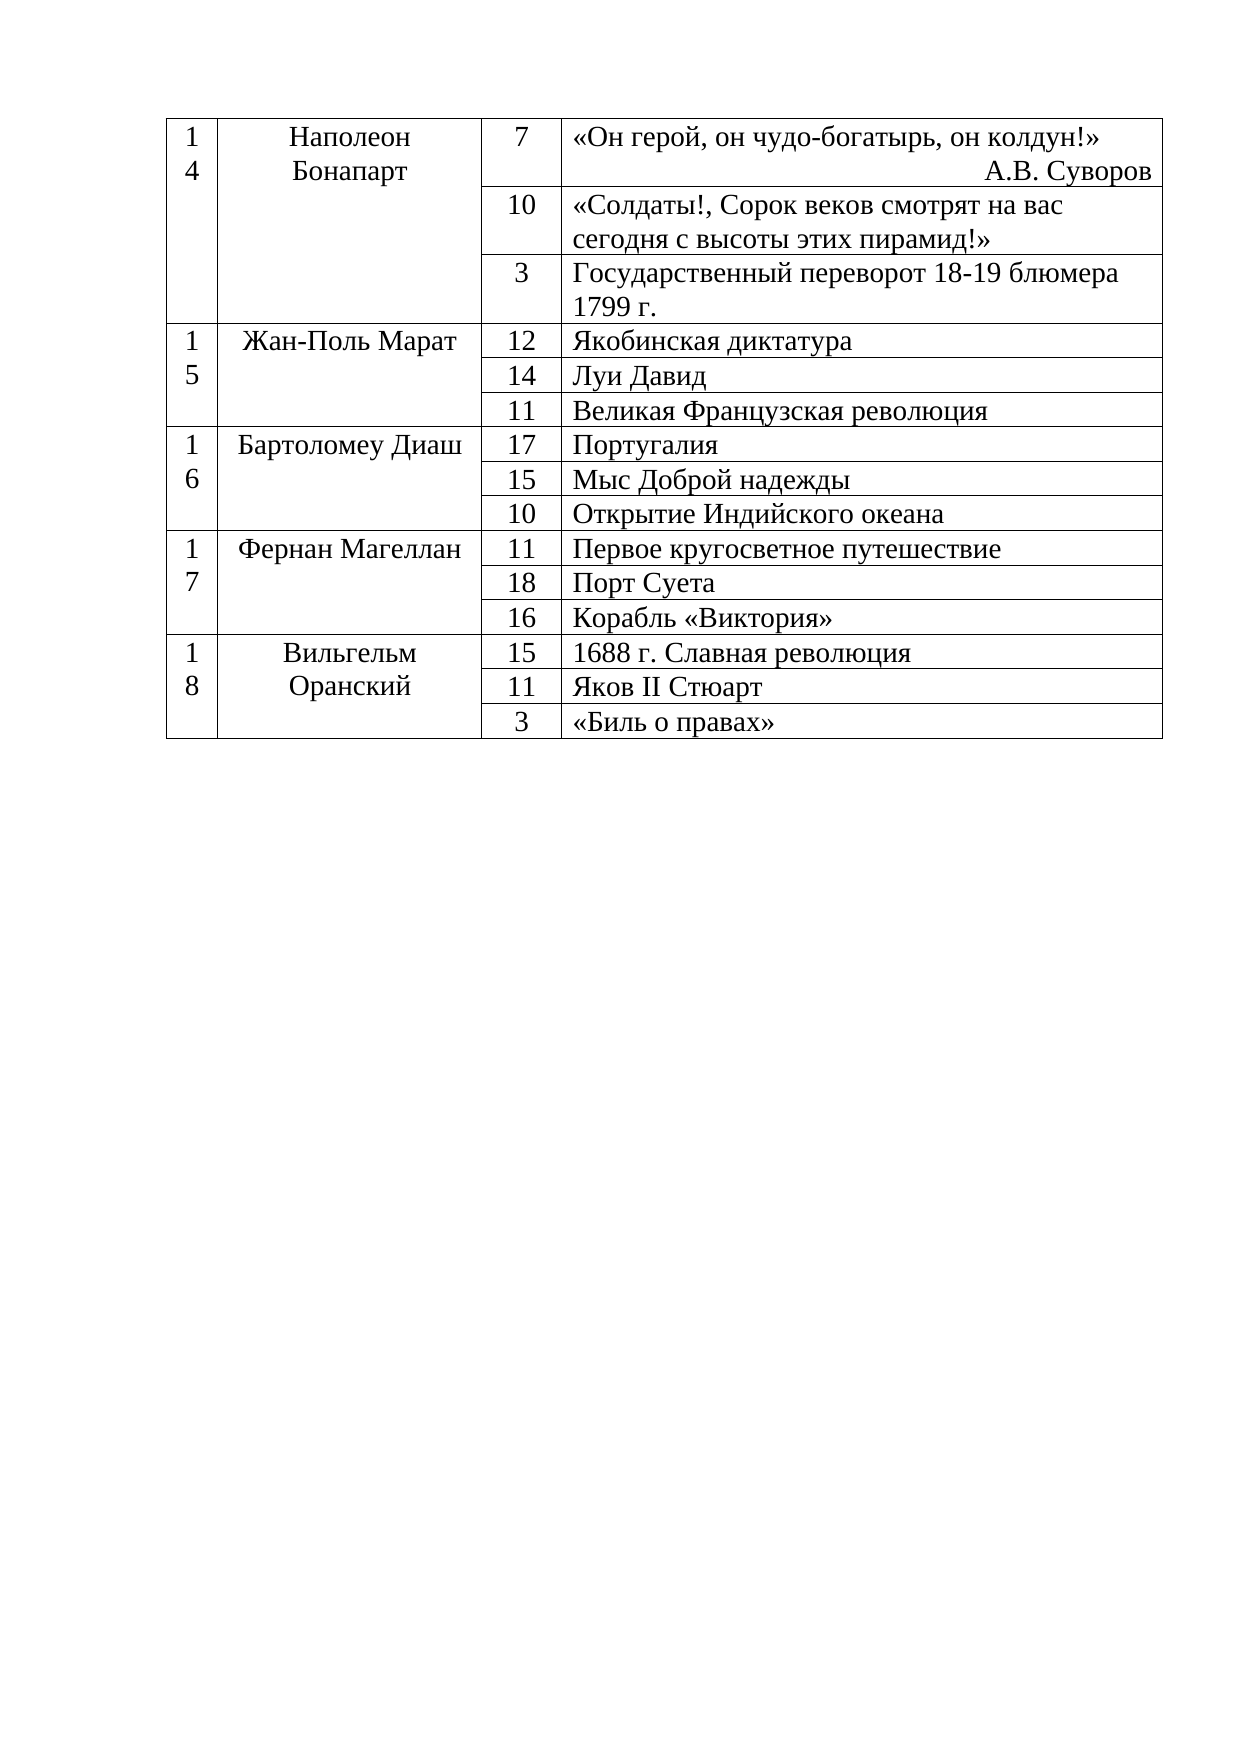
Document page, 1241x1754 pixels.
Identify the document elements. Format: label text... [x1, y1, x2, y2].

table_cell Фернан Магеллан [218, 531, 481, 634]
table_cell «Биль о правах» [562, 704, 1162, 737]
table_cell Открытие Индийского океана [562, 496, 1162, 530]
table_cell 17 [167, 531, 217, 634]
table_cell «Он герой, он чудо-богатырь, он колдун!» А.В. Суворов [562, 119, 1162, 186]
table_cell 10 [482, 496, 561, 530]
table_cell 3 [482, 704, 561, 737]
table_cell Вильгельм Оранский [218, 635, 481, 737]
table_cell 15 [482, 462, 561, 495]
table_cell Великая Французская революция [562, 393, 1162, 426]
table_cell Луи Давид [562, 358, 1162, 392]
table_cell Корабль «Виктория» [562, 600, 1162, 634]
table_cell 18 [167, 635, 217, 737]
table_cell Якобинская диктатура [562, 324, 1162, 357]
table_cell 15 [167, 324, 217, 426]
table_cell Бартоломеу Диаш [218, 427, 481, 530]
table_cell 11 [482, 669, 561, 703]
table_cell «Солдаты!, Сорок веков смотрят на вас сегодня с высоты этих пирамид!» [562, 187, 1162, 254]
table_cell 17 [482, 427, 561, 461]
table_cell 16 [482, 600, 561, 634]
table_cell Государственный переворот 18-19 блюмера 1799 г. [562, 255, 1162, 322]
table_cell 16 [167, 427, 217, 530]
table_cell 1688 г. Славная революция [562, 635, 1162, 668]
table_cell 14 [167, 119, 217, 322]
table_cell 15 [482, 635, 561, 668]
table_cell 14 [482, 358, 561, 392]
table_cell Наполеон Бонапарт [218, 119, 481, 322]
table_cell Жан-Поль Марат [218, 324, 481, 426]
table_cell Первое кругосветное путешествие [562, 531, 1162, 564]
table_cell 18 [482, 566, 561, 599]
table_cell Мыс Доброй надежды [562, 462, 1162, 495]
table_cell 3 [482, 255, 561, 322]
table_cell 12 [482, 324, 561, 357]
table_cell 11 [482, 531, 561, 564]
table_cell 10 [482, 187, 561, 254]
table_cell Порт Суета [562, 566, 1162, 599]
table_cell 7 [482, 119, 561, 186]
table_cell Яков II Стюарт [562, 669, 1162, 703]
table_cell Португалия [562, 427, 1162, 461]
table_cell 11 [482, 393, 561, 426]
